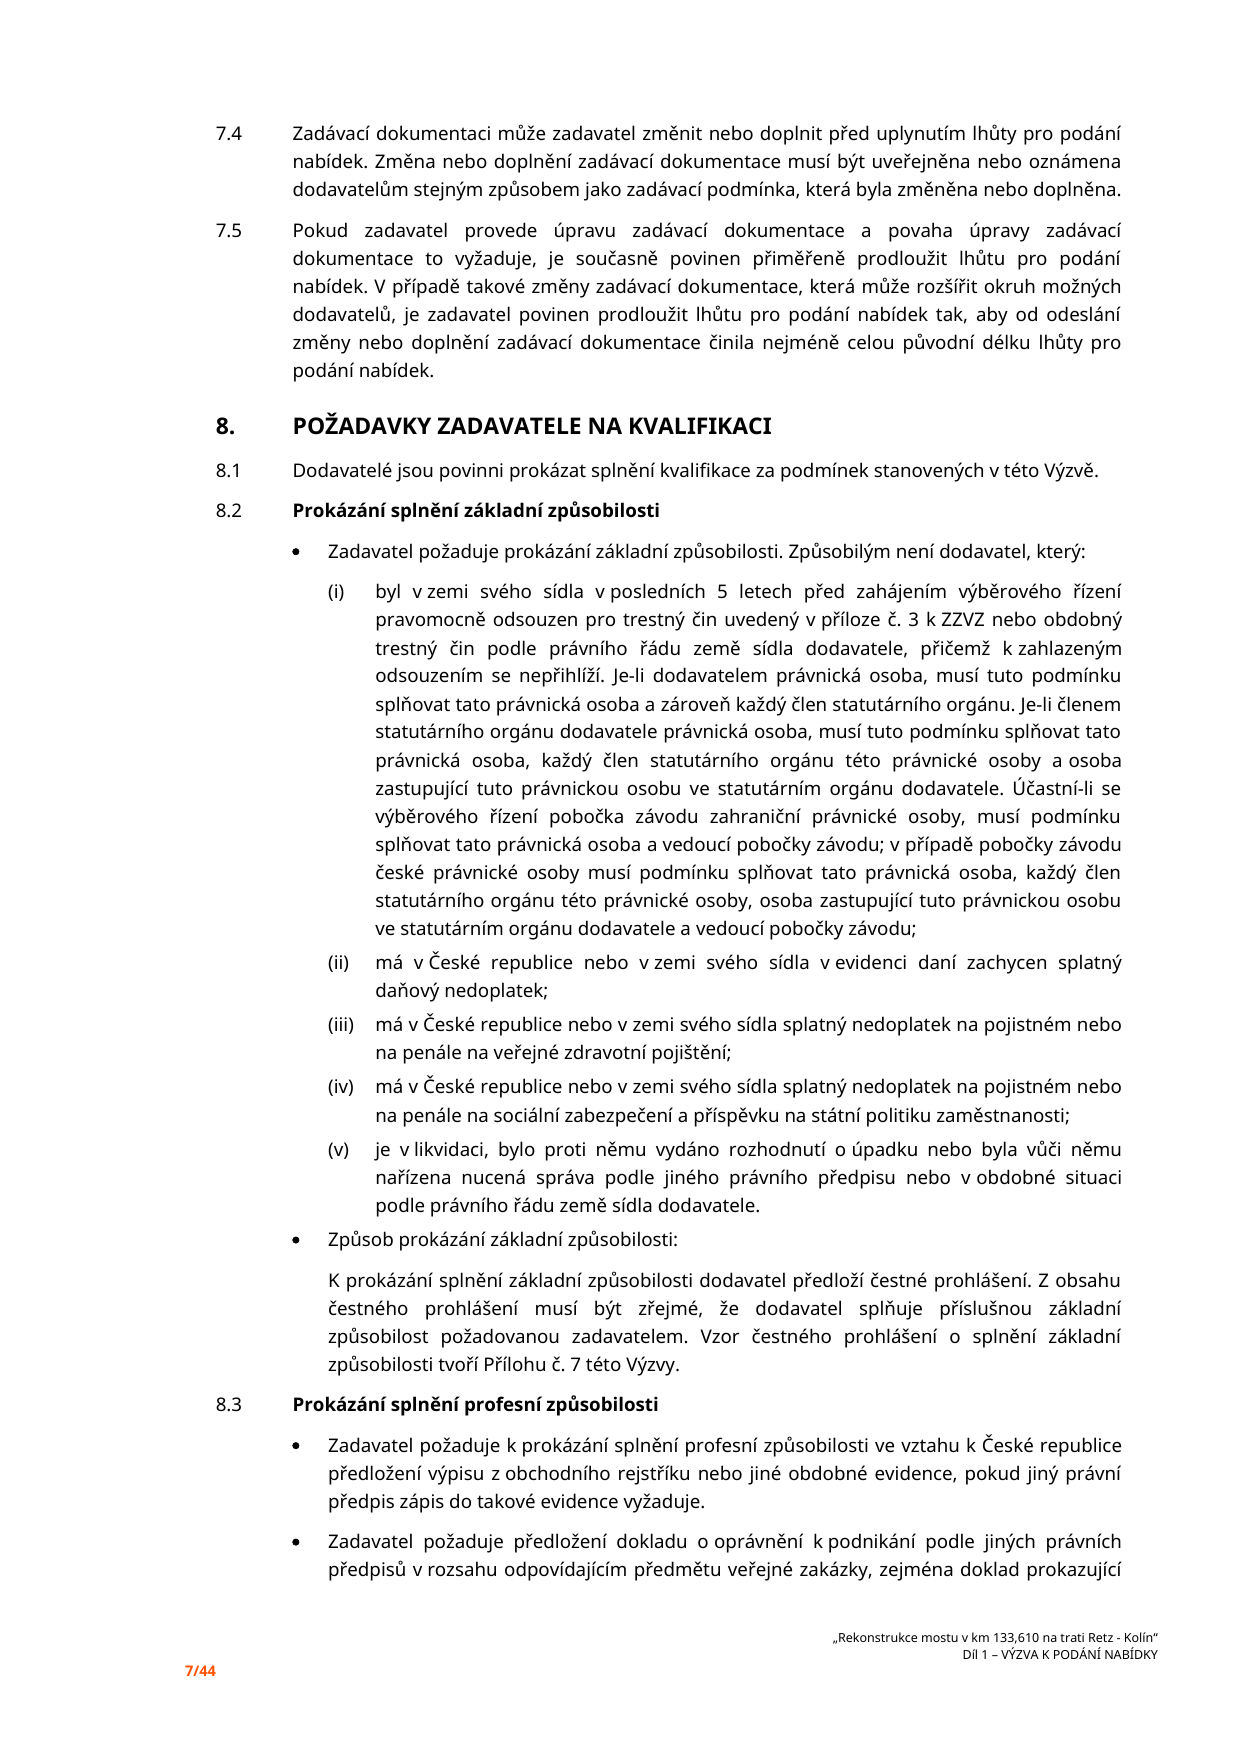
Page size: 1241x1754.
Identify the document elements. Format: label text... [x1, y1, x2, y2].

text Prokázání splnění profesní způsobilosti [216, 1392, 1122, 1417]
text je v likvidaci, bylo proti němu vydáno rozhodnutí o úpadku nebo byla vůči němu nařízena nucená správa podle jiného právního předpisu nebo v obdobné situaci podle právního řádu země sídla dodavatele. [328, 1136, 1122, 1218]
text Prokázání splnění základní způsobilosti [216, 498, 1122, 523]
text Zadavatel požaduje k prokázání splnění profesní způsobilosti ve vztahu k České republice předložení výpisu z obchodního rejstříku nebo jiné obdobné evidence, pokud jiný právní předpis zápis do takové evidence vyžaduje. [292, 1432, 1122, 1514]
text byl v zemi svého sídla v posledních 5 letech před zahájením výběrového řízení pravomocně odsouzen pro trestný čin uvedený v příloze č. 3 k ZZVZ nebo obdobný trestný čin podle právního řádu země sídla dodavatele, přičemž k zahlazeným odsouzením se nepřihlíží. Je-li dodavatelem právnická osoba, musí tuto podmínku splňovat tato právnická osoba a zároveň každý člen statutárního orgánu. Je-li členem statutárního orgánu dodavatele právnická osoba, musí tuto podmínku splňovat tato právnická osoba, každý člen statutárního orgánu této právnické osoby a osoba zastupující tuto právnickou osobu ve statutárním orgánu dodavatele. Účastní-li se výběrového řízení pobočka závodu zahraniční právnické osoby, musí podmínku splňovat tato právnická osoba a vedoucí pobočky závodu; v případě pobočky závodu české právnické osoby musí podmínku splňovat tato právnická osoba, každý člen statutárního orgánu této právnické osoby, osoba zastupující tuto právnickou osobu ve statutárním orgánu dodavatele a vedoucí pobočky závodu; [328, 579, 1122, 941]
text Dodavatelé jsou povinni prokázat splnění kvalifikace za podmínek stanovených v této Výzvě. [216, 457, 1122, 483]
text POŽADAVKY ZADAVATELE NA KVALIFIKACI [216, 410, 1122, 442]
text Zadávací dokumentaci může zadavatel změnit nebo doplnit před uplynutím lhůty pro podání nabídek. Změna nebo doplnění zadávací dokumentace musí být uveřejněna nebo oznámena dodavatelům stejným způsobem jako zadávací podmínka, která byla změněna nebo doplněna. [216, 121, 1122, 202]
text Zadavatel požaduje prokázání základní způsobilosti. Způsobilým není dodavatel, který: [292, 538, 1122, 564]
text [292, 1529, 1122, 1582]
text K prokázání splnění základní způsobilosti dodavatel předloží čestné prohlášení. Z obsahu čestného prohlášení musí být zřejmé, že dodavatel splňuje příslušnou základní způsobilost požadovanou zadavatelem. Vzor čestného prohlášení o splnění základní způsobilosti tvoří Přílohu č. 7 této Výzvy. [328, 1267, 1122, 1377]
text má v České republice nebo v zemi svého sídla v evidenci daní zachycen splatný daňový nedoplatek; [328, 949, 1122, 1003]
text má v České republice nebo v zemi svého sídla splatný nedoplatek na pojistném nebo na penále na sociální zabezpečení a příspěvku na státní politiku zaměstnanosti; [328, 1074, 1122, 1127]
text má v České republice nebo v zemi svého sídla splatný nedoplatek na pojistném nebo na penále na veřejné zdravotní pojištění; [328, 1012, 1122, 1065]
text Pokud zadavatel provede úpravu zadávací dokumentace a povaha úpravy zadávací dokumentace to vyžaduje, je současně povinen přiměřeně prodloužit lhůtu pro podání nabídek. V případě takové změny zadávací dokumentace, která může rozšířit okruh možných dodavatelů, je zadavatel povinen prodloužit lhůtu pro podání nabídek tak, aby od odeslání změny nebo doplnění zadávací dokumentace činila nejméně celou původní délku lhůty pro podání nabídek. [216, 217, 1122, 383]
text Způsob prokázání základní způsobilosti: [292, 1226, 1122, 1252]
